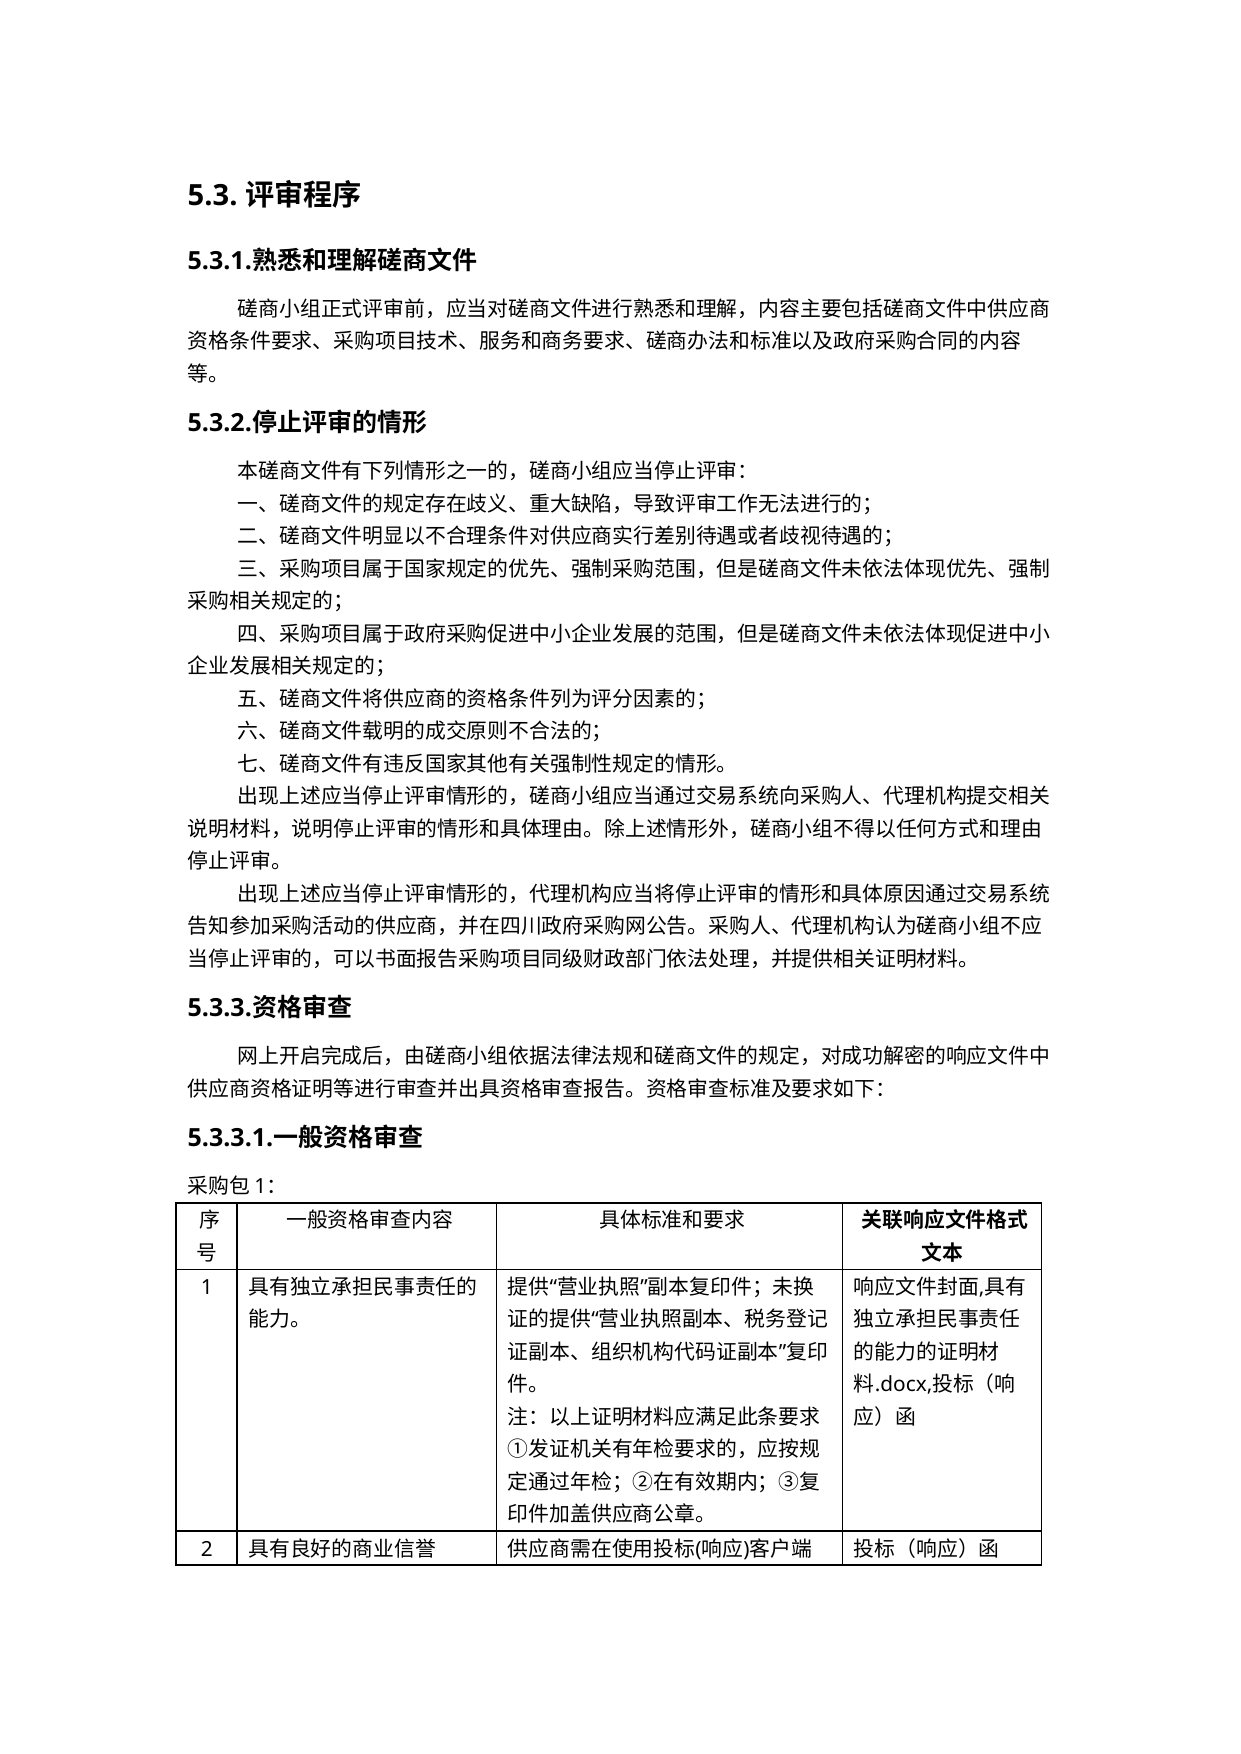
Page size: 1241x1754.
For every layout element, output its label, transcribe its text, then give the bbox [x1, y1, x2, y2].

table_cell 响应文件封面,具有独立承担民事责任的能力的证明材料.docx,投标（响应）函 [843, 1270, 1041, 1530]
text 出现上述应当停止评审情形的，磋商小组应当通过交易系统向采购人、代理机构提交相关说明材料，说明停止评审的情形和具体理由。除上述情形外，磋商小组不得以任何方式和理由停止评审。 [187, 779, 1053, 877]
table_header 一般资格审查内容 [238, 1204, 496, 1268]
table_cell 投标（响应）函 [843, 1532, 1041, 1564]
table_header 序号 [177, 1204, 236, 1268]
table_cell 提供“营业执照”副本复印件；未换证的提供“营业执照副本、税务登记证副本、组织机构代码证副本”复印件。 注：以上证明材料应满足此条要求①发证机关有年检要求的，应按规定通过年检；②在有效期内；③复印件加盖供应商公章。 [497, 1270, 842, 1530]
text 一、磋商文件的规定存在歧义、重大缺陷，导致评审工作无法进行的； [187, 487, 1053, 519]
table_cell 2 [177, 1532, 236, 1564]
text 本磋商文件有下列情形之一的，磋商小组应当停止评审： [187, 454, 1053, 487]
text 出现上述应当停止评审情形的，代理机构应当将停止评审的情形和具体原因通过交易系统告知参加采购活动的供应商，并在四川政府采购网公告。采购人、代理机构认为磋商小组不应当停止评审的，可以书面报告采购项目同级财政部门依法处理，并提供相关证明材料。 [187, 877, 1053, 974]
text 5.3.1.熟悉和理解磋商文件 [187, 227, 1053, 292]
table_cell 具有良好的商业信誉 [238, 1532, 496, 1564]
text 5.3.2.停止评审的情形 [187, 389, 1053, 454]
table_cell 具有独立承担民事责任的能力。 [238, 1270, 496, 1530]
text 5.3. 评审程序 [187, 162, 1053, 227]
text 三、采购项目属于国家规定的优先、强制采购范围，但是磋商文件未依法体现优先、强制采购相关规定的； [187, 552, 1053, 617]
text 磋商小组正式评审前，应当对磋商文件进行熟悉和理解，内容主要包括磋商文件中供应商资格条件要求、采购项目技术、服务和商务要求、磋商办法和标准以及政府采购合同的内容等。 [187, 292, 1053, 389]
text 四、采购项目属于政府采购促进中小企业发展的范围，但是磋商文件未依法体现促进中小企业发展相关规定的； [187, 617, 1053, 682]
table_header 具体标准和要求 [497, 1204, 842, 1268]
table_cell 1 [177, 1270, 236, 1530]
table_header 关联响应文件格式文本 [843, 1204, 1041, 1268]
text 五、磋商文件将供应商的资格条件列为评分因素的； [187, 682, 1053, 714]
text 采购包1： [187, 1169, 1053, 1202]
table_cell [497, 1532, 842, 1564]
text 5.3.3.1.一般资格审查 [187, 1104, 1053, 1169]
text 七、磋商文件有违反国家其他有关强制性规定的情形。 [187, 747, 1053, 779]
text 六、磋商文件载明的成交原则不合法的； [187, 714, 1053, 747]
text 二、磋商文件明显以不合理条件对供应商实行差别待遇或者歧视待遇的； [187, 519, 1053, 552]
text 5.3.3.资格审查 [187, 974, 1053, 1039]
text 网上开启完成后，由磋商小组依据法律法规和磋商文件的规定，对成功解密的响应文件中供应商资格证明等进行审查并出具资格审查报告。资格审查标准及要求如下： [187, 1039, 1053, 1104]
